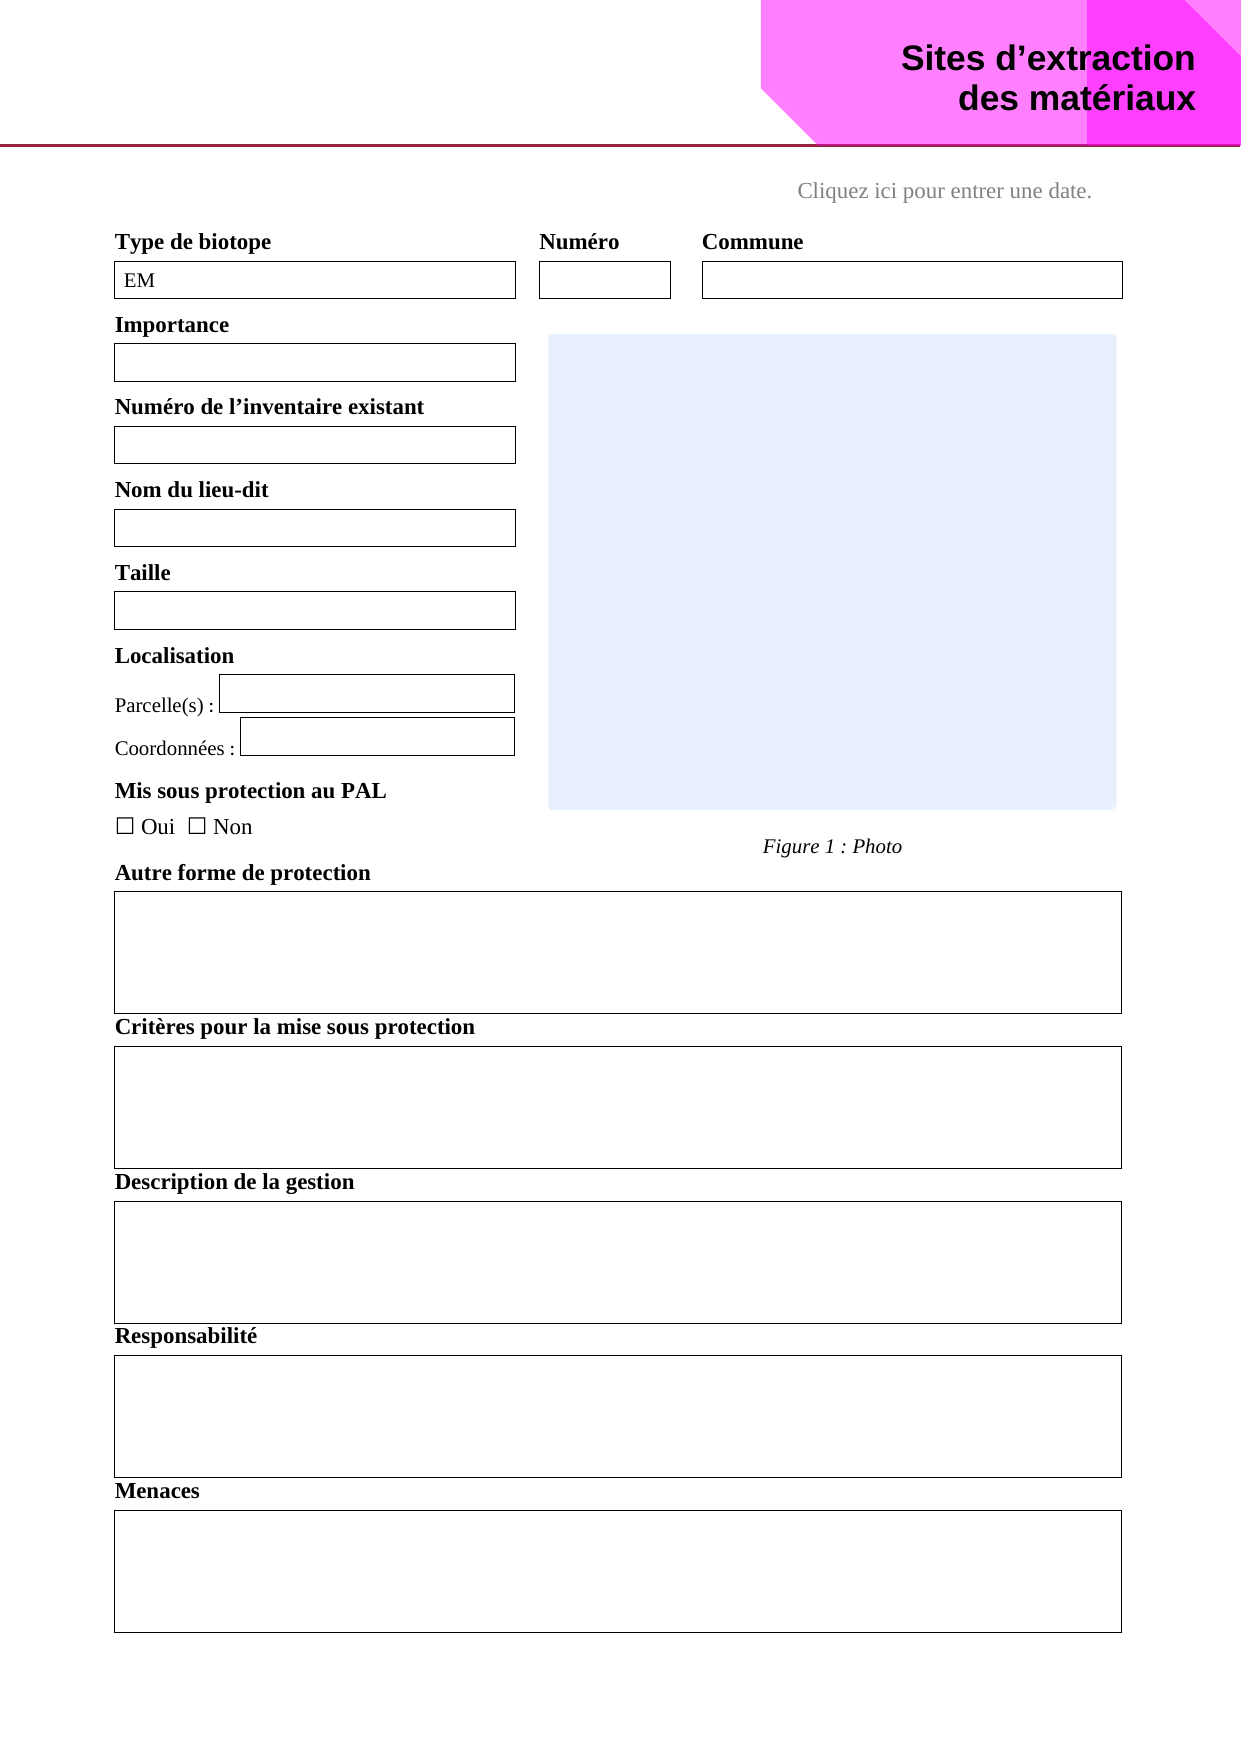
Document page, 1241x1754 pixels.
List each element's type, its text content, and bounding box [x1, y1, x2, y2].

table_cell Description de la gestion [103, 1168, 1137, 1323]
table_header Numéro [529, 228, 689, 311]
table_header Type de biotope [103, 228, 526, 311]
table_cell Numéro de l’inventaire existant [103, 393, 528, 476]
table_cell Figure 1 : Photo [528, 311, 1137, 859]
table_cell Critères pour la mise sous protection [103, 1014, 1137, 1168]
table_cell Nom du lieu-dit [103, 476, 528, 559]
picture [548, 334, 1117, 810]
table_cell Taille [103, 559, 528, 642]
table_cell Menaces [103, 1477, 1137, 1632]
table_cell Localisation Parcelle(s) : Coordonnées : [103, 642, 528, 760]
table_cell Responsabilité [103, 1323, 1137, 1477]
table_cell Autre forme de protection [103, 859, 1137, 1013]
table_header Commune [692, 228, 1137, 311]
table_cell Importance [103, 311, 528, 393]
table_cell Mis sous protection au PAL Oui Non [103, 760, 528, 859]
